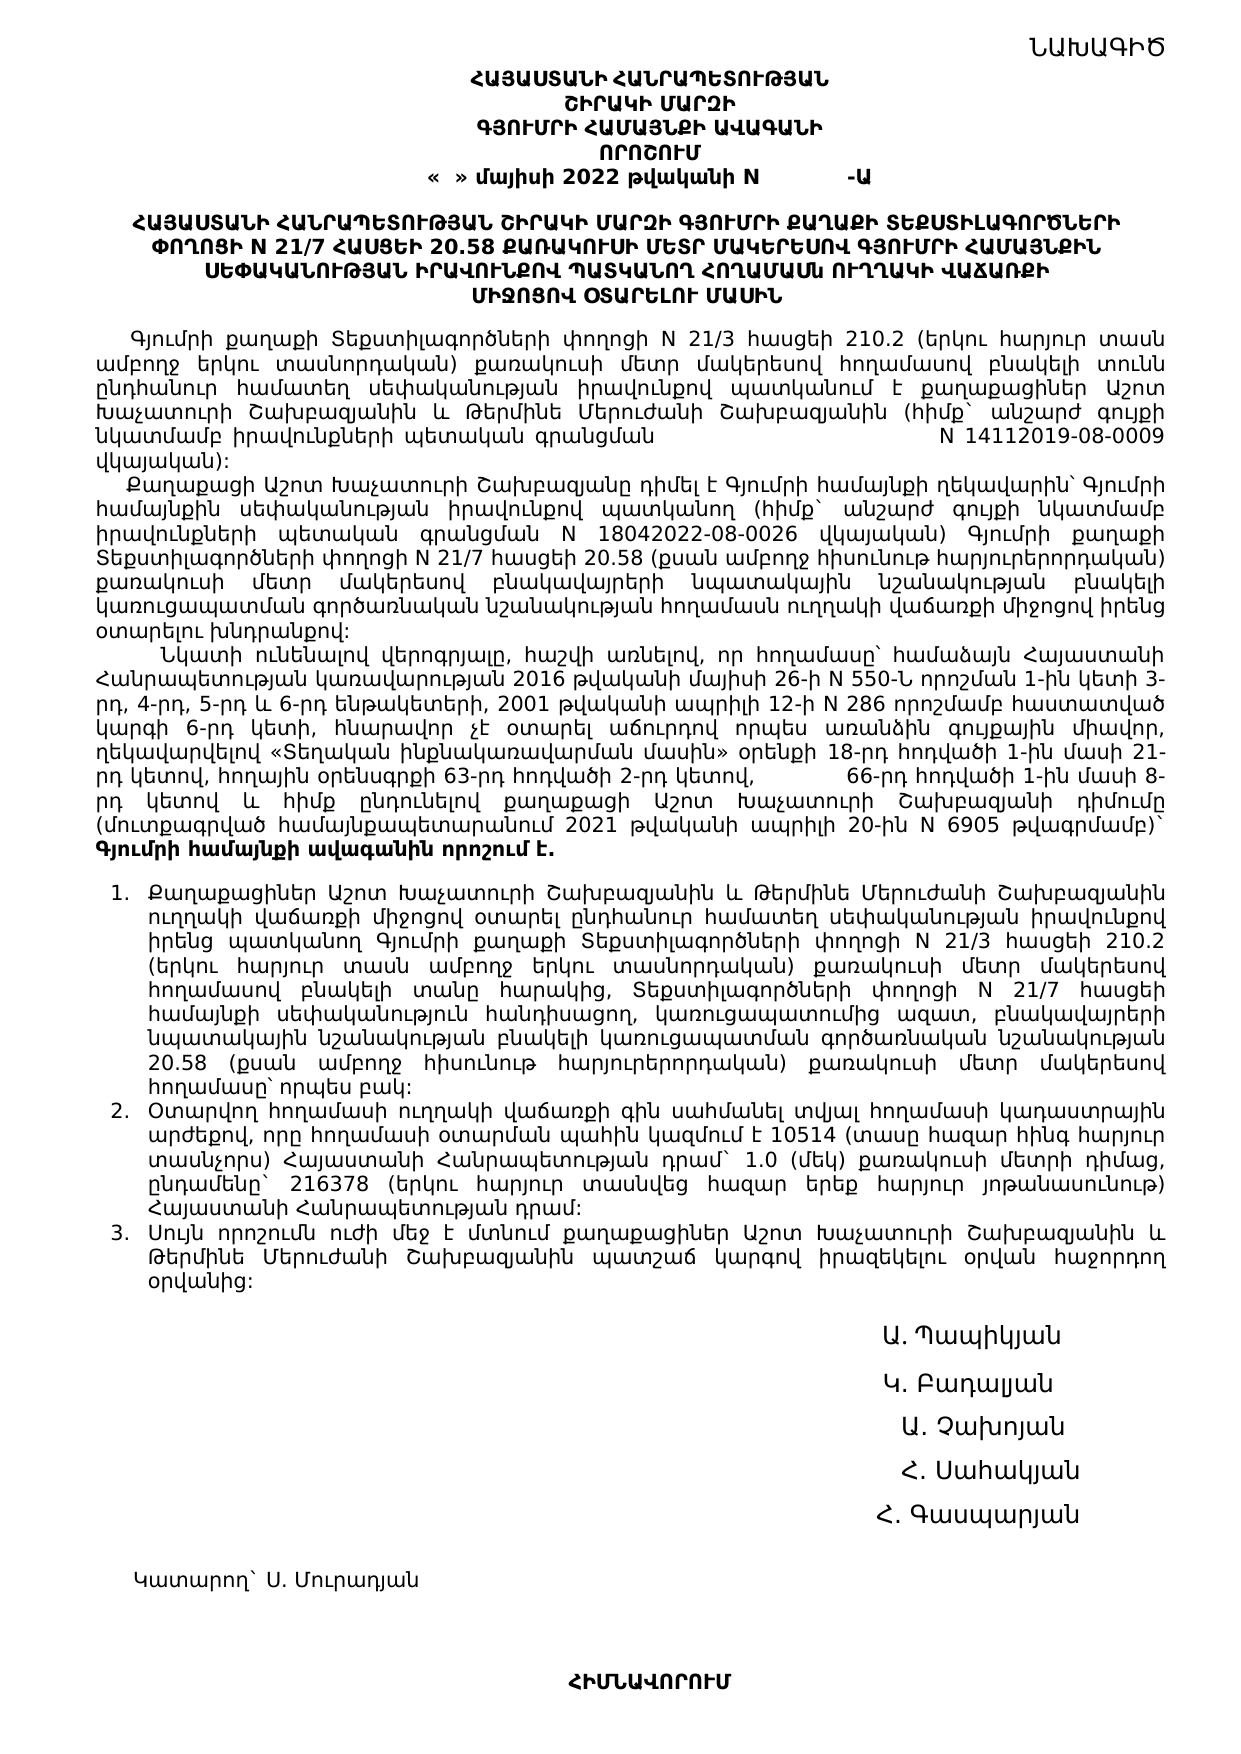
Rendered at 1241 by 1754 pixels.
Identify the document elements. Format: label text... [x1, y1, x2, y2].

text Հ. Սահակյան [583, 1456, 1167, 1485]
text ՇԻՐԱԿԻ ՄԱՐԶԻ [133, 92, 1167, 116]
text ԳՅՈՒՄՐԻ ՀԱՄԱՅՆՔԻ ԱՎԱԳԱՆԻ [133, 116, 1167, 141]
text ՀԻՄՆԱՎՈՐՈՒՄ [133, 1670, 1167, 1694]
list Օտարվող հողամասի ուղղակի վաճառքի գին սահմանել տվյալ հողամասի կադաստրային արժեքով, որը հողամասի օտարման պահին կազմում է 10514 (տասը հազար հինգ հարյուր տասնչորս) Հայաստանի Հանրապետության դրամ` 1.0 (մեկ) քառակուսի մետրի դիմաց, ընդամենը` 216378 (երկու հարյուր տասնվեց հազար երեք հարյուր յոթանասունութ) Հայաստանի Հանրապետության դրամ: [110, 1099, 1167, 1221]
text Ա. Չախոյան [583, 1412, 1167, 1442]
text Կ. Բադալյան [133, 1369, 1167, 1398]
text Քաղաքացի Աշոտ Խաչատուրի Շախբազյանը դիմել է Գյումրի համայնքի ղեկավարին՝ Գյումրի համայնքին սեփականության իրավունքով պատկանող (հիմք` անշարժ գույքի նկատմամբ իրավունքների պետական գրանցման N 18042022-08-0026 վկայական) Գյումրի քաղաքի Տեքստիլագործների փողոցի N 21/7 հասցեի 20.58 (քսան ամբողջ հիսունութ հարյուրերորդական) քառակուսի մետր մակերեսով բնակավայրերի նպատակային նշանակության բնակելի կառուցապատման գործառնական նշանակության հողամասն ուղղակի վաճառքի միջոցով իրենց օտարելու խնդրանքով: [95, 473, 1167, 643]
text Կատարող` Ս. Մուրադյան [133, 1568, 1167, 1592]
text ՆԱԽԱԳԻԾ [133, 29, 1167, 64]
text « » մայիսի 2022 թվականի N -Ա [133, 165, 1167, 189]
text Նկատի ունենալով վերոգրյալը, հաշվի առնելով, որ հողամասը՝ համաձայն Հայաստանի Հանրապետության կառավարության 2016 թվականի մայիսի 26-ի N 550-Ն որոշման 1-ին կետի 3-րդ, 4-րդ, 5-րդ և 6-րդ ենթակետերի, 2001 թվականի ապրիլի 12-ի N 286 որոշմամբ հաստատված կարգի 6-րդ կետի, հնարավոր չէ օտարել աճուրդով որպես առանձին գույքային միավոր, ղեկավարվելով «Տեղական ինքնակառավարման մասին» օրենքի 18-րդ հոդվածի 1-ին մասի 21-րդ կետով, հողային օրենսգրքի 63-րդ հոդվածի 2-րդ կետով, 66-րդ հոդվածի 1-ին մասի 8-րդ կետով և հիմք ընդունելով քաղաքացի Աշոտ Խաչատուրի Շախբազյանի դիմումը (մուտքագրված համայնքապետարանում 2021 թվականի ապրիլի 20-ին N 6905 թվագրմամբ)` Գյումրի համայնքի ավագանին որոշում է. [88, 643, 1167, 861]
list Սույն որոշումն ուժի մեջ է մտնում քաղաքացիներ Աշոտ Խաչատուրի Շախբազյանին և Թերմինե Մերուժանի Շախբազյանին պատշաճ կարգով իրազեկելու օրվան հաջորդող օրվանից: [110, 1221, 1167, 1293]
text ՈՐՈՇՈՒՄ [133, 141, 1167, 165]
text Գյումրի քաղաքի Տեքստիլագործների փողոցի N 21/3 հասցեի 210.2 (երկու հարյուր տասն ամբողջ երկու տասնորդական) քառակուսի մետր մակերեսով հողամասով բնակելի տունն ընդհանուր համատեղ սեփականության իրավունքով պատկանում է քաղաքացիներ Աշոտ Խաչատուրի Շախբազյանին և Թերմինե Մերուժանի Շախբազյանին (հիմք` անշարժ գույքի նկատմամբ իրավունքների պետական գրանցման N 14112019-08-0009 վկայական): [95, 327, 1167, 473]
text ՀԱՅԱՍՏԱՆԻ ՀԱՆՐԱՊԵՏՈՒԹՅԱՆ [133, 64, 1167, 92]
text Ա. Պապիկյան [133, 1318, 1167, 1352]
text ՀԱՅԱՍՏԱՆԻ ՀԱՆՐԱՊԵՏՈՒԹՅԱՆ ՇԻՐԱԿԻ ՄԱՐԶԻ ԳՅՈՒՄՐԻ ՔԱՂԱՔԻ ՏԵՔՍՏԻԼԱԳՈՐԾՆԵՐԻ ՓՈՂՈՑԻ N 21/7 ՀԱՍՑԵԻ 20.58 ՔԱՌԱԿՈՒՍԻ ՄԵՏՐ ՄԱԿԵՐԵՍՈՎ ԳՅՈՒՄՐԻ ՀԱՄԱՅՆՔԻՆ ՍԵՓԱԿԱՆՈՒԹՅԱՆ ԻՐԱՎՈՒՆՔՈՎ ՊԱՏԿԱՆՈՂ ՀՈՂԱՄԱՍն ՈՒՂՂԱԿԻ ՎԱՃԱՌՔԻ ՄԻՋՈՑՈՎ ՕՏԱՐԵԼՈՒ ՄԱՍԻՆ [88, 211, 1165, 308]
text Հ. Գասպարյան [583, 1500, 1167, 1529]
list Քաղաքացիներ Աշոտ Խաչատուրի Շախբազյանին և Թերմինե Մերուժանի Շախբազյանին ուղղակի վաճառքի միջոցով օտարել ընդհանուր համատեղ սեփականության իրավունքով իրենց պատկանող Գյումրի քաղաքի Տեքստիլագործների փողոցի N 21/3 հասցեի 210.2 (երկու հարյուր տասն ամբողջ երկու տասնորդական) քառակուսի մետր մակերեսով հողամասով բնակելի տանը հարակից, Տեքստիլագործների փողոցի N 21/7 հասցեի համայնքի սեփականություն հանդիսացող, կառուցապատումից ազատ, բնակավայրերի նպատակային նշանակության բնակելի կառուցապատման գործառնական նշանակության 20.58 (քսան ամբողջ հիսունութ հարյուրերորդական) քառակուսի մետր մակերեսով հողամասը՝ որպես բակ: [110, 881, 1167, 1099]
